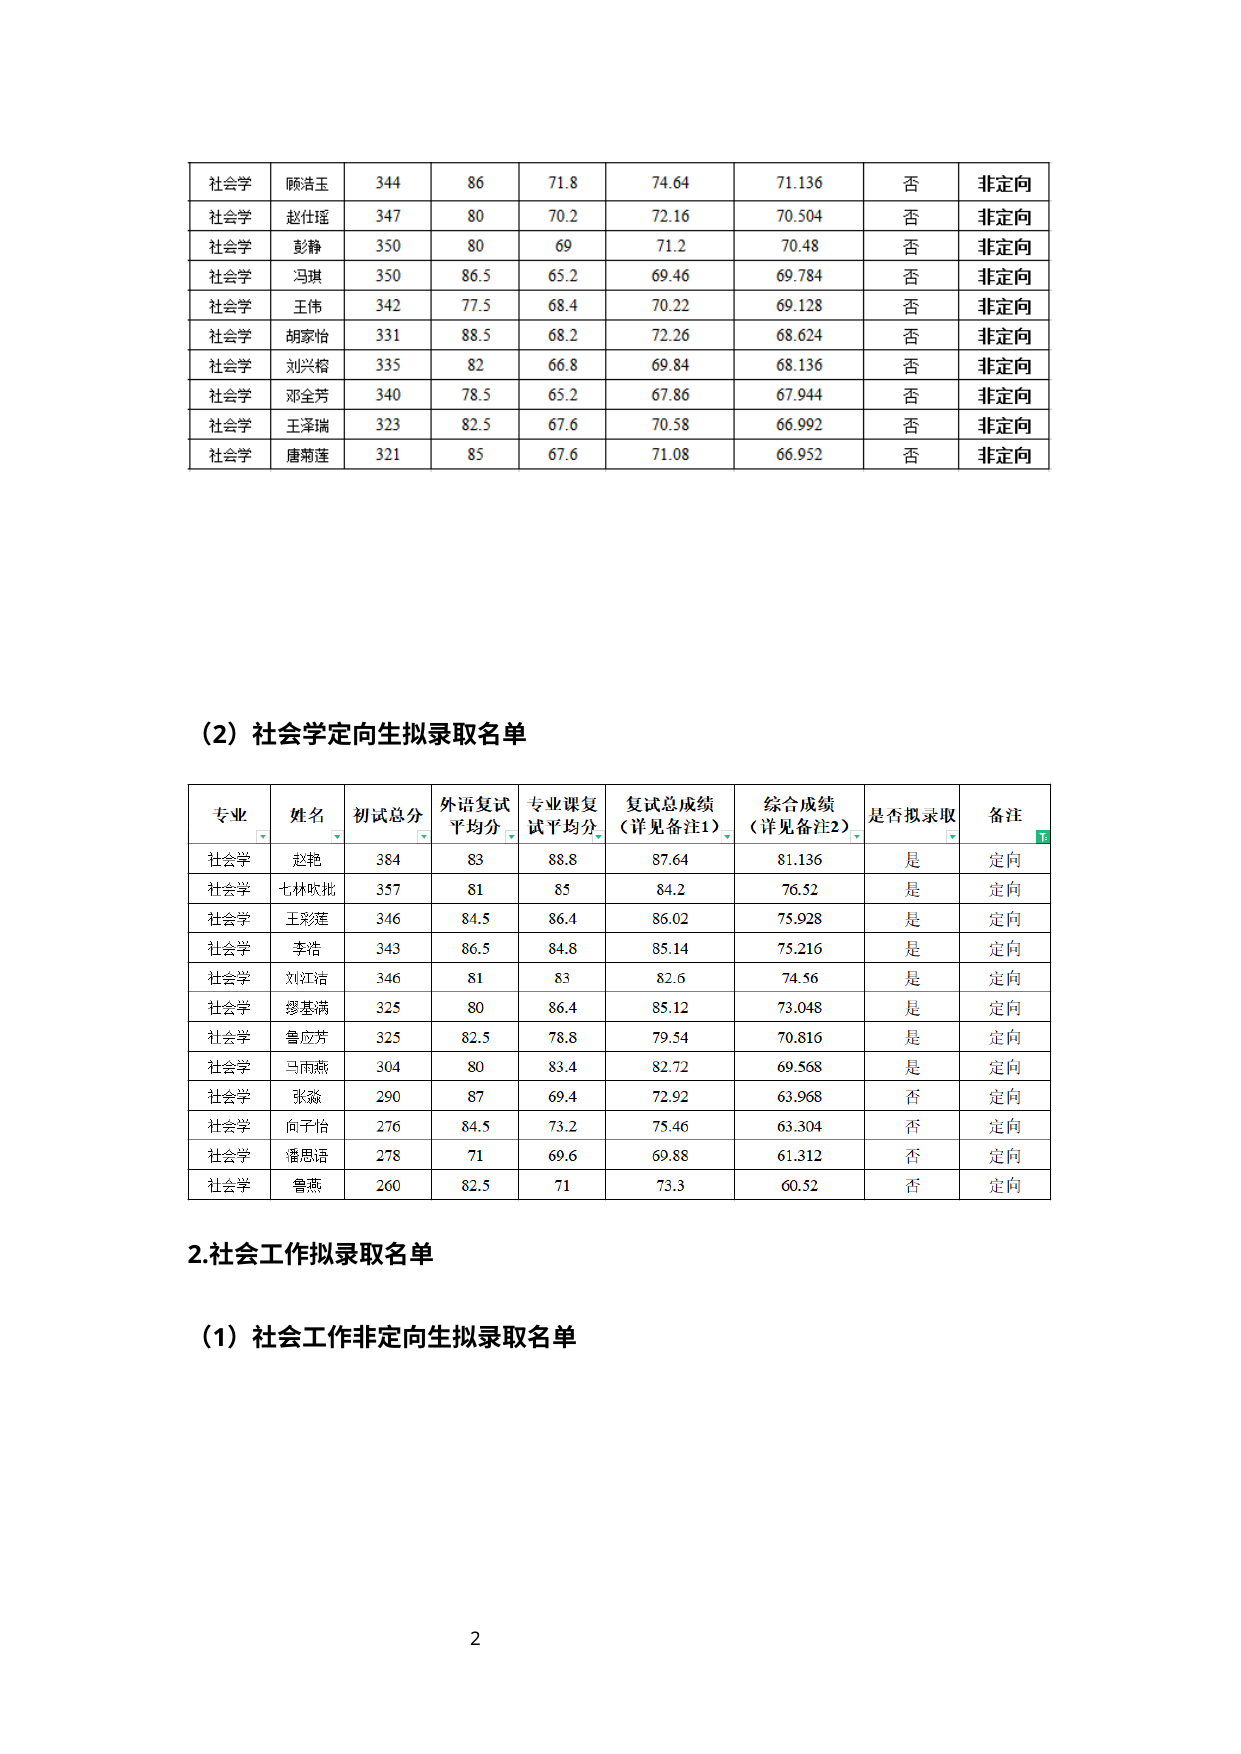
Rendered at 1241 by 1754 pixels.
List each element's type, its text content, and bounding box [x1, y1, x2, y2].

picture [187, 782, 1052, 1201]
picture [187, 162, 1052, 472]
text （1）社会工作非定向生拟录取名单 [187, 1303, 1053, 1368]
text 2.社会工作拟录取名单 [187, 1220, 1053, 1285]
text （2）社会学定向生拟录取名单 [187, 700, 1053, 765]
